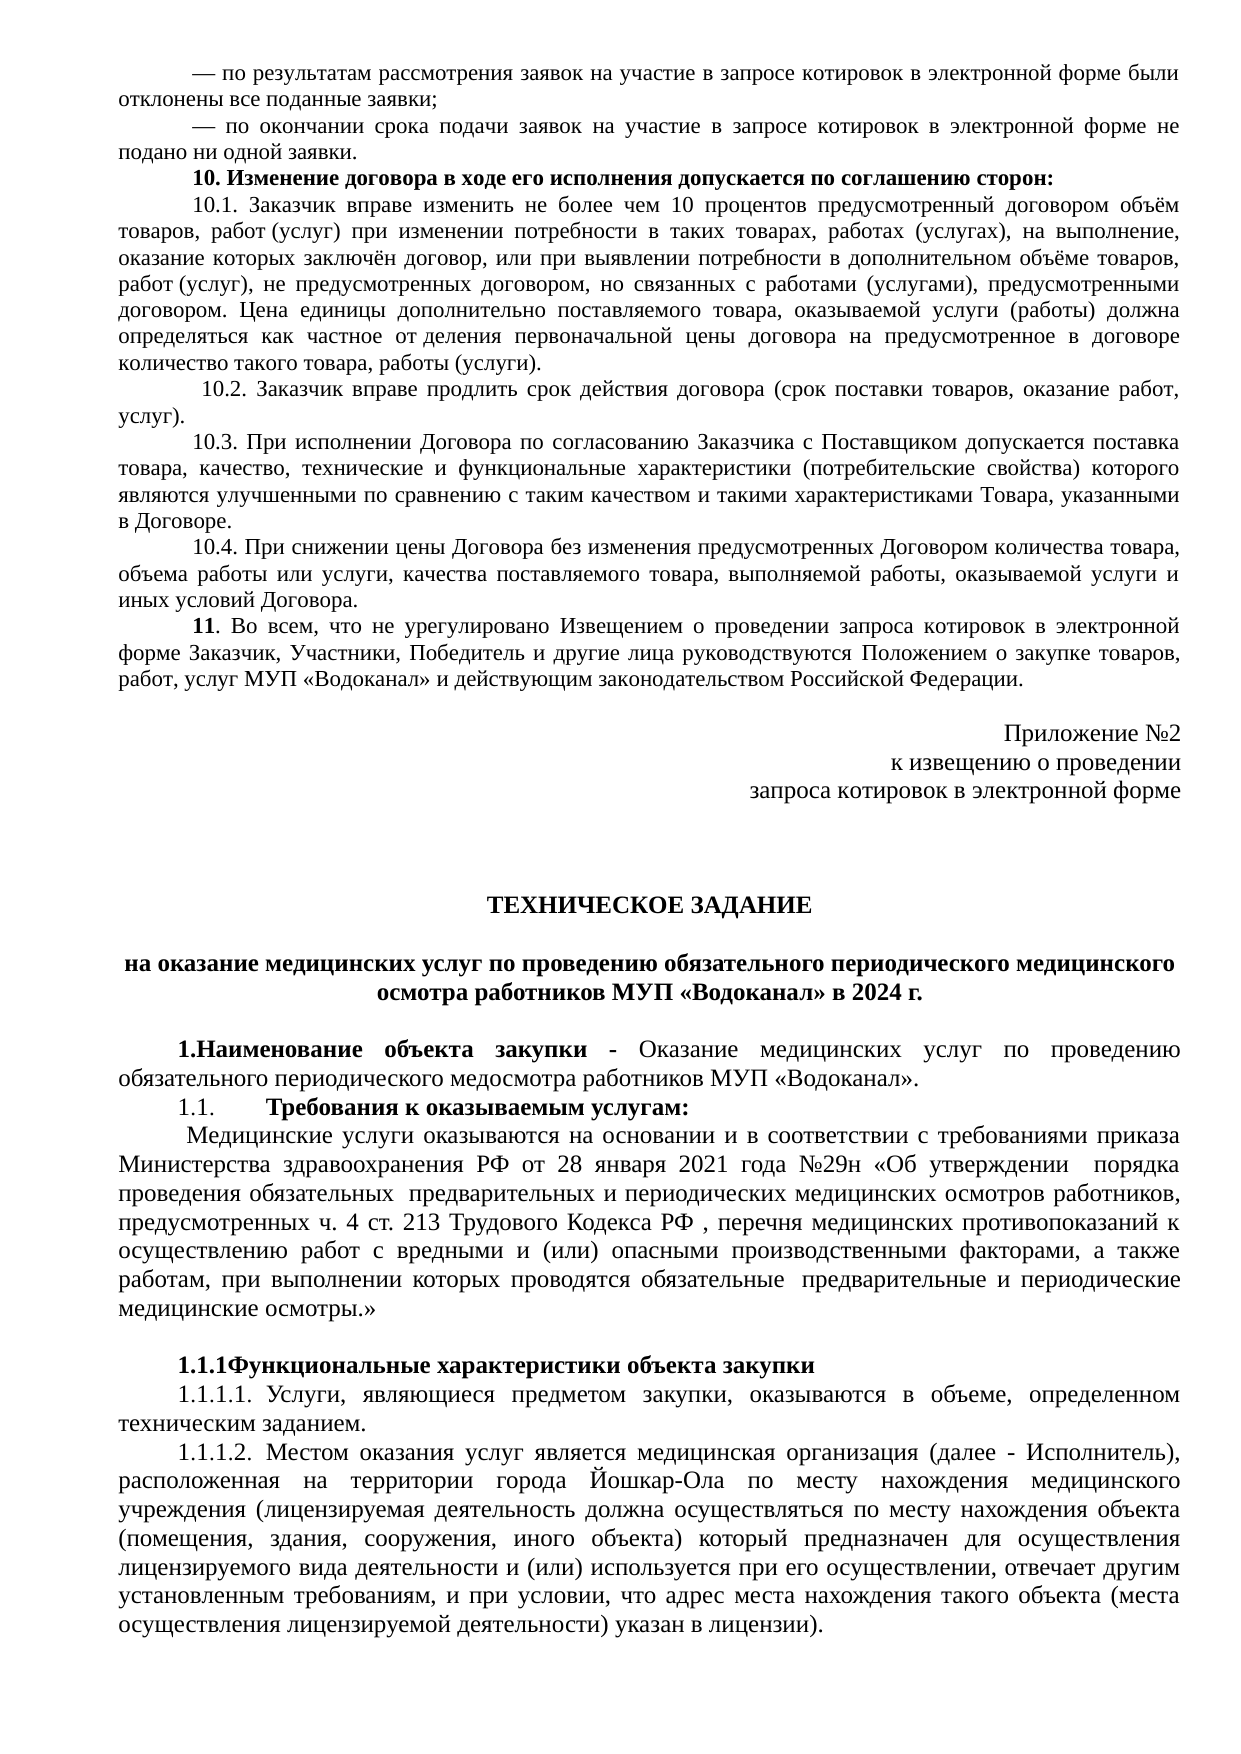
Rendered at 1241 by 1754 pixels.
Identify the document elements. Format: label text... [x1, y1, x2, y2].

text 10. Изменение договора в ходе его исполнения допускается по соглашению сторон: [118, 164, 1181, 191]
text на оказание медицинских услуг по проведению обязательного периодического медицинского осмотра работников МУП «Водоканал» в 2024 г. [118, 948, 1181, 1005]
text к извещению о проведении [118, 747, 1181, 775]
text Медицинские услуги оказываются на основании и в соответствии с требованиями приказа Министерства здравоохранения РФ от 28 января 2021 года №29н «Об утверждении порядка проведения обязательных предварительных и периодических медицинских осмотров работников, предусмотренных ч. 4 ст. 213 Трудового Кодекса РФ , перечня медицинских противопоказаний к осуществлению работ с вредными и (или) опасными производственными факторами, а также работам, при выполнении которых проводятся обязательные предварительные и периодические медицинские осмотры.» [118, 1120, 1181, 1322]
text 10.1. Заказчик вправе изменить не более чем 10 процентов предусмотренный договором объём товаров, работ (услуг) при изменении потребности в таких товарах, работах (услугах), на выполнение, оказание которых заключён договор, или при выявлении потребности в дополнительном объёме товаров, работ (услуг), не предусмотренных договором, но связанных с работами (услугами), предусмотренными договором. Цена единицы дополнительно поставляемого товара, оказываемой услуги (работы) должна определяться как частное от деления первоначальной цены договора на предусмотренное в договоре количество такого товара, работы (услуги). [118, 191, 1181, 375]
list Требования к оказываемым услугам: [118, 1092, 1181, 1120]
text 1.1.1Функциональные характеристики объекта закупки [118, 1350, 1181, 1379]
text — по окончании срока подачи заявок на участие в запросе котировок в электронной форме не подано ни одной заявки. [118, 112, 1181, 164]
text — по результатам рассмотрения заявок на участие в запросе котировок в электронной форме были отклонены все поданные заявки; [118, 59, 1181, 112]
text 10.2. Заказчик вправе продлить срок действия договора (срок поставки товаров, оказание работ, услуг). [118, 375, 1181, 428]
text ТЕХНИЧЕСКОЕ ЗАДАНИЕ [118, 890, 1181, 919]
text 10.4. При снижении цены Договора без изменения предусмотренных Договором количества товара, объема работы или услуги, качества поставляемого товара, выполняемой работы, оказываемой услуги и иных условий Договора. [118, 533, 1181, 612]
list Услуги, являющиеся предметом закупки, оказываются в объеме, определенном техническим заданием. [118, 1379, 1181, 1437]
text 11. Во всем, что не урегулировано Извещением о проведении запроса котировок в электронной форме Заказчик, Участники, Победитель и другие лица руководствуются Положением о закупке товаров, работ, услуг МУП «Водоканал» и действующим законодательством Российской Федерации. [118, 612, 1181, 692]
list Местом оказания услуг является медицинская организация (далее - Исполнитель), расположенная на территории города Йошкар-Ола по месту нахождения медицинского учреждения (лицензируемая деятельность должна осуществляться по месту нахождения объекта (помещения, здания, сооружения, иного объекта) который предназначен для осуществления лицензируемого вида деятельности и (или) используется при его осуществлении, отвечает другим установленным требованиям, и при условии, что адрес места нахождения такого объекта (места осуществления лицензируемой деятельности) указан в лицензии). [118, 1437, 1181, 1638]
text 10.3. При исполнении Договора по согласованию Заказчика с Поставщиком допускается поставка товара, качество, технические и функциональные характеристики (потребительские свойства) которого являются улучшенными по сравнению с таким качеством и такими характеристиками Товара, указанными в Договоре. [118, 428, 1181, 533]
text Приложение №2 [118, 718, 1181, 747]
text 1.Наименование объекта закупки - Оказание медицинских услуг по проведению обязательного периодического медосмотра работников МУП «Водоканал». [118, 1034, 1181, 1092]
text запроса котировок в электронной форме [118, 775, 1181, 804]
